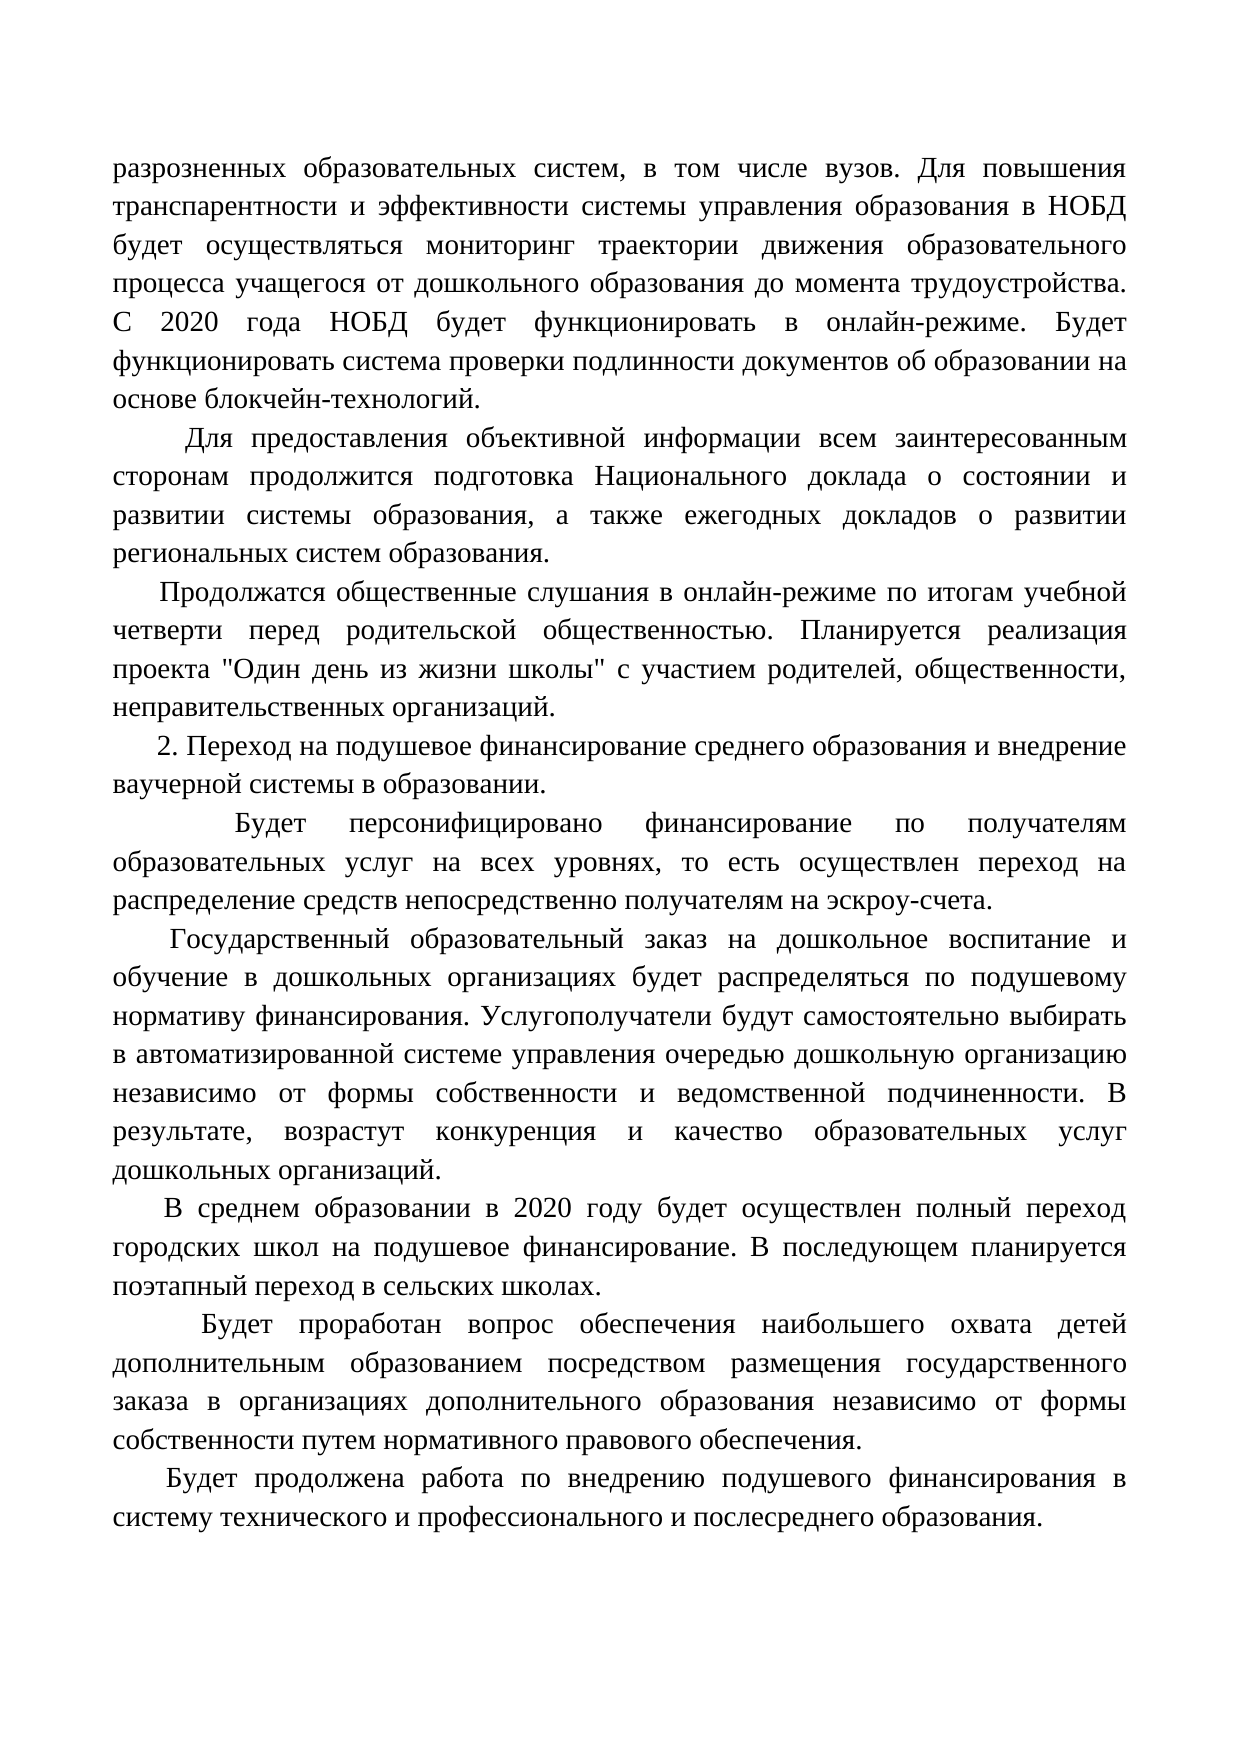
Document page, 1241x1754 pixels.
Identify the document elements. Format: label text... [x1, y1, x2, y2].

text Для предоставления объективной информации всем заинтересованным сторонам продолжится подготовка Национального доклада о состоянии и развитии системы образования, а также ежегодных докладов о развитии региональных систем образования. [112, 420, 1128, 569]
text Продолжатся общественные слушания в онлайн-режиме по итогам учебной четверти перед родительской общественностью. Планируется реализация проекта "Один день из жизни школы" с участием родителей, общественности, неправительственных организаций. [112, 574, 1128, 723]
text В среднем образовании в 2020 году будет осуществлен полный переход городских школ на подушевое финансирование. В последующем планируется поэтапный переход в сельских школах. [112, 1191, 1128, 1301]
text Будет проработан вопрос обеспечения наибольшего охвата детей дополнительным образованием посредством размещения государственного заказа в организациях дополнительного образования независимо от формы собственности путем нормативного правового обеспечения. [112, 1306, 1128, 1455]
text 2. Переход на подушевое финансирование среднего образования и внедрение ваучерной системы в образовании. [112, 728, 1128, 800]
text Будет продолжена работа по внедрению подушевого финансирования в систему технического и профессионального и послесреднего образования. [112, 1460, 1128, 1532]
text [112, 150, 1128, 415]
text Будет персонифицировано финансирование по получателям образовательных услуг на всех уровнях, то есть осуществлен переход на распределение средств непосредственно получателям на эскроу-счета. [112, 805, 1128, 916]
text Государственный образовательный заказ на дошкольное воспитание и обучение в дошкольных организациях будет распределяться по подушевому нормативу финансирования. Услугополучатели будут самостоятельно выбирать в автоматизированной системе управления очередью дошкольную организацию независимо от формы собственности и ведомственной подчиненности. В результате, возрастут конкуренция и качество образовательных услуг дошкольных организаций. [112, 921, 1128, 1186]
